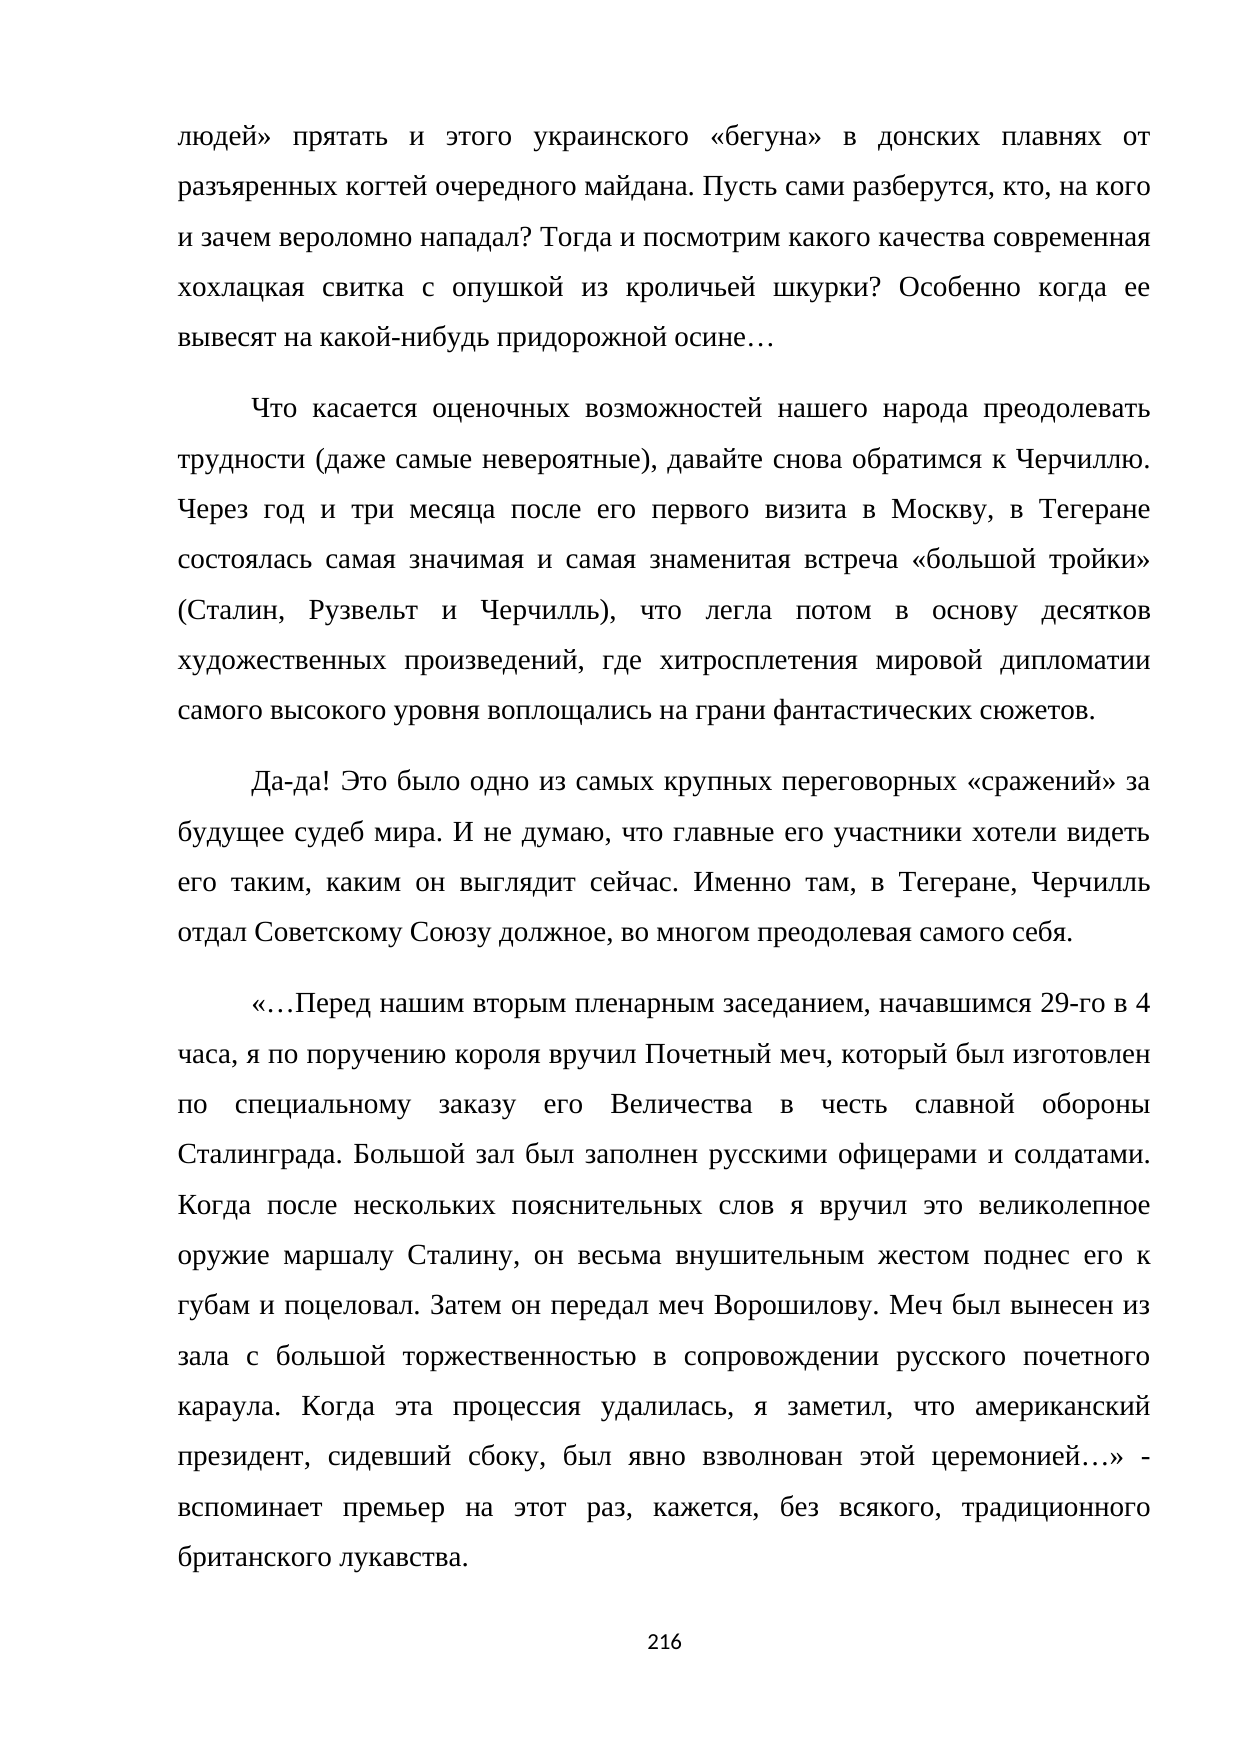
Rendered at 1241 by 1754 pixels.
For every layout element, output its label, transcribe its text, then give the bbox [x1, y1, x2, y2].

text «…Перед нашим вторым пленарным заседанием, начавшимся 29-го в 4 часа, я по поручению короля вручил Почетный меч, который был изготовлен по специальному заказу его Величества в честь славной обороны Сталинграда. Большой зал был заполнен русскими офицерами и солдатами. Когда после нескольких пояснительных слов я вручил это великолепное оружие маршалу Сталину, он весьма внушительным жестом поднес его к губам и поцеловал. Затем он передал меч Ворошилову. Меч был вынесен из зала с большой торжественностью в сопровождении русского почетного караула. Когда эта процессия удалилась, я заметил, что американский президент, сидевший сбоку, был явно взволнован этой церемонией…» - вспоминает премьер на этот раз, кажется, без всякого, традиционного британского лукавства. [177, 986, 1152, 1573]
text Да-да! Это было одно из самых крупных переговорных «сражений» за будущее судеб мира. И не думаю, что главные его участники хотели видеть его таким, каким он выглядит сейчас. Именно там, в Тегеране, Черчилль отдал Советскому Союзу должное, во многом преодолевая самого себя. [177, 763, 1152, 948]
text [177, 118, 1152, 353]
text Что касается оценочных возможностей нашего народа преодолевать трудности (даже самые невероятные), давайте снова обратимся к Черчиллю. Через год и три месяца после его первого визита в Москву, в Тегеране состоялась самая значимая и самая знаменитая встреча «большой тройки» (Сталин, Рузвельт и Черчилль), что легла потом в основу десятков художественных произведений, где хитросплетения мировой дипломатии самого высокого уровня воплощались на грани фантастических сюжетов. [177, 391, 1152, 726]
